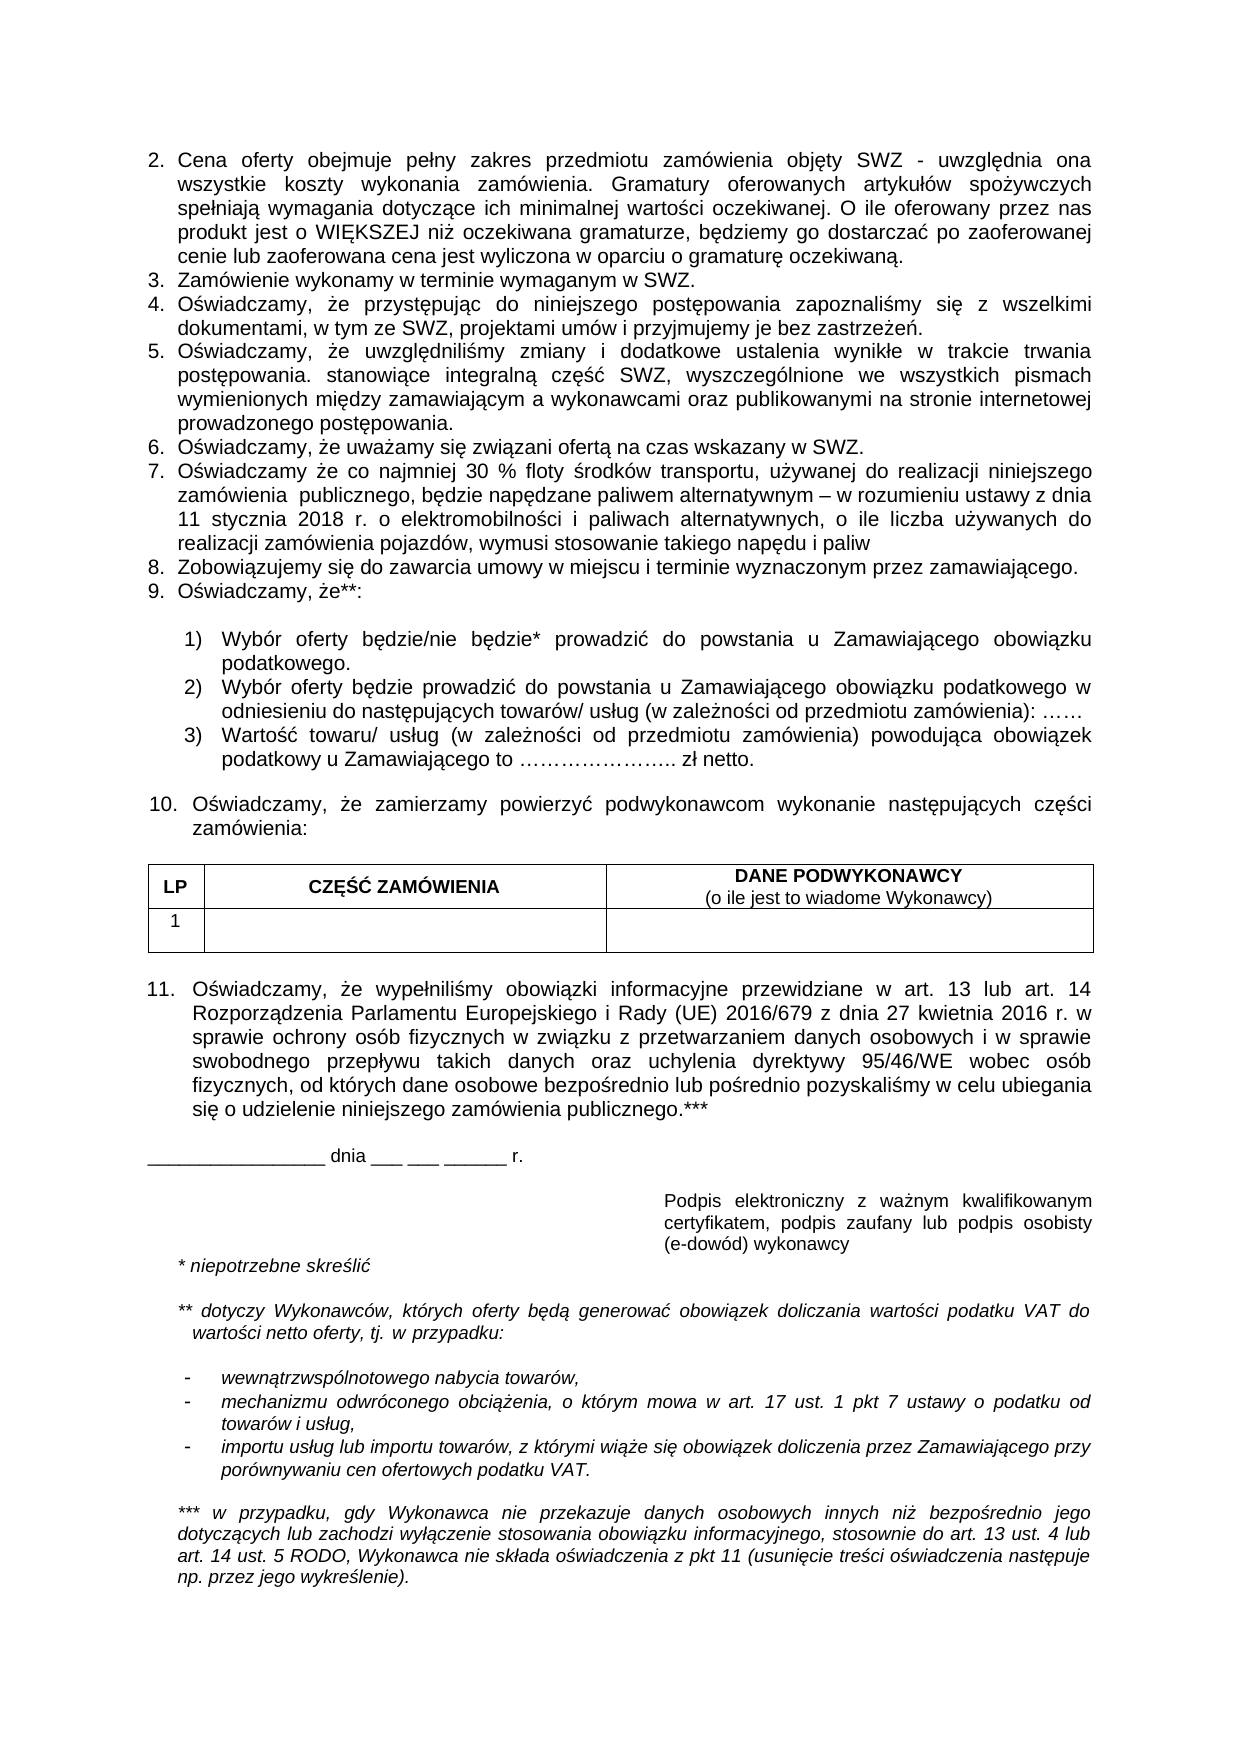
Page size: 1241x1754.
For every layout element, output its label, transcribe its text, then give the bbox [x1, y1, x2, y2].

list Oświadczamy, że uważamy się związani ofertą na czas wskazany w SWZ. [148, 435, 1093, 459]
list Wybór oferty będzie prowadzić do powstania u Zamawiającego obowiązku podatkowego w odniesieniu do następujących towarów/ usług (w zależności od przedmiotu zamówienia): …… [184, 675, 1093, 723]
text * niepotrzebne skreślić [177, 1255, 1093, 1276]
list Zobowiązujemy się do zawarcia umowy w miejscu i terminie wyznaczonym przez zamawiającego. [148, 555, 1093, 579]
table_cell [205, 909, 606, 952]
list Wartość towaru/ usług (w zależności od przedmiotu zamówienia) powodująca obowiązek podatkowy u Zamawiającego to ………………….. zł netto. [184, 723, 1093, 771]
list Cena oferty obejmuje pełny zakres przedmiotu zamówienia objęty SWZ - uwzględnia ona wszystkie koszty wykonania zamówienia. Gramatury oferowanych artykułów spożywczych spełniają wymagania dotyczące ich minimalnej wartości oczekiwanej. O ile oferowany przez nas produkt jest o WIĘKSZEJ niż oczekiwana gramaturze, będziemy go dostarczać po zaoferowanej cenie lub zaoferowana cena jest wyliczona w oparciu o gramaturę oczekiwaną. [148, 148, 1093, 267]
list importu usług lub importu towarów, z którymi wiąże się obowiązek doliczenia przez Zamawiającego przy porównywaniu cen ofertowych podatku VAT. [183, 1434, 1093, 1480]
table_header CZĘŚĆ ZAMÓWIENIA [205, 865, 606, 908]
text ** dotyczy Wykonawców, których oferty będą generować obowiązek doliczania wartości podatku VAT do wartości netto oferty, tj. w przypadku: [177, 1300, 1093, 1343]
table_header LP [149, 865, 204, 908]
text _________________ dnia ___ ___ ______ r. [148, 1144, 1093, 1166]
list Oświadczamy, że**: [148, 579, 1093, 603]
text *** w przypadku, gdy Wykonawca nie przekazuje danych osobowych innych niż bezpośrednio jego dotyczących lub zachodzi wyłączenie stosowania obowiązku informacyjnego, stosownie do art. 13 ust. 4 lub art. 14 ust. 5 RODO, Wykonawca nie składa oświadczenia z pkt 11 (usunięcie treści oświadczenia następuje np. przez jego wykreślenie). [177, 1501, 1093, 1588]
table_header DANE PODWYKONAWCY (o ile jest to wiadome Wykonawcy) [607, 865, 1093, 908]
list Oświadczamy, że uwzględniliśmy zmiany i dodatkowe ustalenia wynikłe w trakcie trwania postępowania. stanowiące integralną część SWZ, wyszczególnione we wszystkich pismach wymienionych między zamawiającym a wykonawcami oraz publikowanymi na stronie internetowej prowadzonego postępowania. [148, 339, 1093, 435]
table_cell [607, 909, 1093, 952]
list mechanizmu odwróconego obciążenia, o którym mowa w art. 17 ust. 1 pkt 7 ustawy o podatku od towarów i usług, [183, 1389, 1093, 1434]
list wewnątrzwspólnotowego nabycia towarów, [183, 1365, 1093, 1389]
list Wybór oferty będzie/nie będzie* prowadzić do powstania u Zamawiającego obowiązku podatkowego. [184, 627, 1093, 675]
table_cell 1 [149, 909, 204, 952]
text Podpis elektroniczny z ważnym kwalifikowanym certyfikatem, podpis zaufany lub podpis osobisty (e-dowód) wykonawcy [664, 1190, 1093, 1255]
list Zamówienie wykonamy w terminie wymaganym w SWZ. [148, 267, 1093, 291]
list Oświadczamy, że wypełniliśmy obowiązki informacyjne przewidziane w art. 13 lub art. 14 Rozporządzenia Parlamentu Europejskiego i Rady (UE) 2016/679 z dnia 27 kwietnia 2016 r. w sprawie ochrony osób fizycznych w związku z przetwarzaniem danych osobowych i w sprawie swobodnego przepływu takich danych oraz uchylenia dyrektywy 95/46/WE wobec osób fizycznych, od których dane osobowe bezpośrednio lub pośrednio pozyskaliśmy w celu ubiegania się o udzielenie niniejszego zamówienia publicznego.*** [146, 977, 1093, 1121]
list Oświadczamy, że zamierzamy powierzyć podwykonawcom wykonanie następujących części zamówienia: [149, 792, 1093, 840]
list Oświadczamy że co najmniej 30 % floty środków transportu, używanej do realizacji niniejszego zamówienia publicznego, będzie napędzane paliwem alternatywnym – w rozumieniu ustawy z dnia 11 stycznia 2018 r. o elektromobilności i paliwach alternatywnych, o ile liczba używanych do realizacji zamówienia pojazdów, wymusi stosowanie takiego napędu i paliw [148, 459, 1093, 555]
list Oświadczamy, że przystępując do niniejszego postępowania zapoznaliśmy się z wszelkimi dokumentami, w tym ze SWZ, projektami umów i przyjmujemy je bez zastrzeżeń. [148, 291, 1093, 339]
